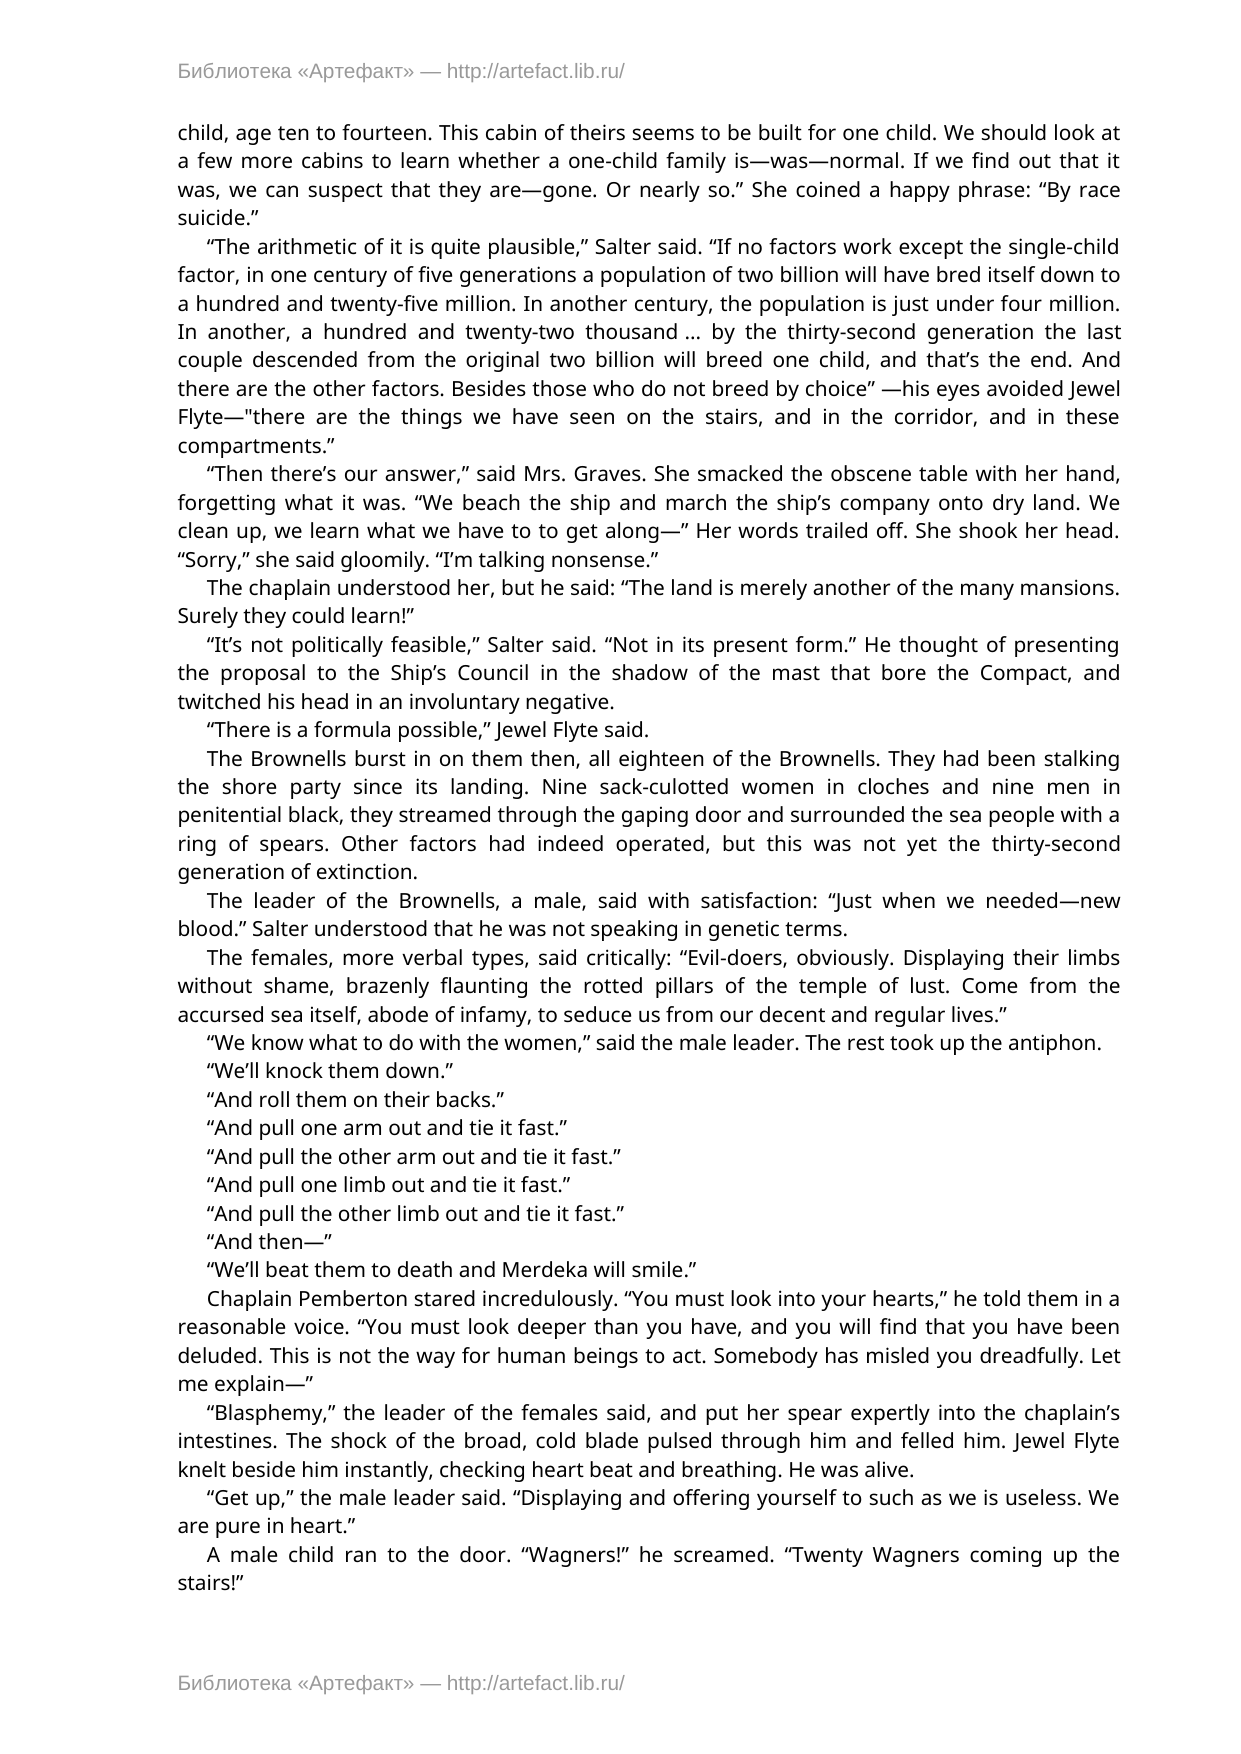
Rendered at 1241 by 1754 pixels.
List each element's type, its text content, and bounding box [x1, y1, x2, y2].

text “The arithmetic of it is quite plausible,” Salter said. “If no factors work except the single-child factor, in one century of five generations a population of two billion will have bred itself down to a hundred and twenty-five million. In another century, the population is just under four million. In another, a hundred and twenty-two thousand ... by the thirty-second generation the last couple descended from the original two billion will breed one child, and that’s the end. And there are the other factors. Besides those who do not breed by choice” —his eyes avoided Jewel Flyte—"there are the things we have seen on the stairs, and in the corridor, and in these compartments.” [177, 232, 1122, 459]
text The leader of the Brownells, a male, said with satisfaction: “Just when we needed—new blood.” Salter understood that he was not speaking in genetic terms. [177, 886, 1122, 943]
text “And pull one arm out and tie it fast.” [177, 1113, 1122, 1142]
text The Brownells burst in on them then, all eighteen of the Brownells. They had been stalking the shore party since its landing. Nine sack-culotted women in cloches and nine men in penitential black, they streamed through the gaping door and surrounded the sea people with a ring of spears. Other factors had indeed operated, but this was not yet the thirty-second generation of extinction. [177, 744, 1122, 886]
text “Get up,” the male leader said. “Displaying and offering yourself to such as we is useless. We are pure in heart.” [177, 1483, 1122, 1540]
text The chaplain understood her, but he said: “The land is merely another of the many mansions. Surely they could learn!” [177, 573, 1122, 630]
text “And pull one limb out and tie it fast.” [177, 1170, 1122, 1199]
text “We know what to do with the women,” said the male leader. The rest took up the antiphon. [177, 1028, 1122, 1057]
text “And roll them on their backs.” [177, 1085, 1122, 1113]
text “There is a formula possible,” Jewel Flyte said. [177, 715, 1122, 744]
text “Blasphemy,” the leader of the females said, and put her spear expertly into the chaplain’s intestines. The shock of the broad, cold blade pulsed through him and felled him. Jewel Flyte knelt beside him instantly, checking heart beat and breathing. He was alive. [177, 1398, 1122, 1483]
text “And then—” [177, 1227, 1122, 1256]
text “Then there’s our answer,” said Mrs. Graves. She smacked the obscene table with her hand, forgetting what it was. “We beach the ship and march the ship’s company onto dry land. We clean up, we learn what we have to to get along—” Her words trailed off. She shook her head. “Sorry,” she said gloomily. “I’m talking nonsense.” [177, 459, 1122, 573]
text Chaplain Pemberton stared incredulously. “You must look into your hearts,” he told them in a reasonable voice. “You must look deeper than you have, and you will find that you have been deluded. This is not the way for human beings to act. Somebody has misled you dreadfully. Let me explain—” [177, 1284, 1122, 1398]
text “And pull the other limb out and tie it fast.” [177, 1199, 1122, 1227]
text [177, 118, 1122, 232]
text “We’ll knock them down.” [177, 1057, 1122, 1085]
text “And pull the other arm out and tie it fast.” [177, 1142, 1122, 1170]
text “It’s not politically feasible,” Salter said. “Not in its present form.” He thought of presenting the proposal to the Ship’s Council in the shadow of the mast that bore the Compact, and twitched his head in an involuntary negative. [177, 630, 1122, 715]
text “We’ll beat them to death and Merdeka will smile.” [177, 1256, 1122, 1284]
text A male child ran to the door. “Wagners!” he screamed. “Twenty Wagners coming up the stairs!” [177, 1540, 1122, 1597]
text The females, more verbal types, said critically: “Evil-doers, obviously. Displaying their limbs without shame, brazenly flaunting the rotted pillars of the temple of lust. Come from the accursed sea itself, abode of infamy, to seduce us from our decent and regular lives.” [177, 943, 1122, 1028]
